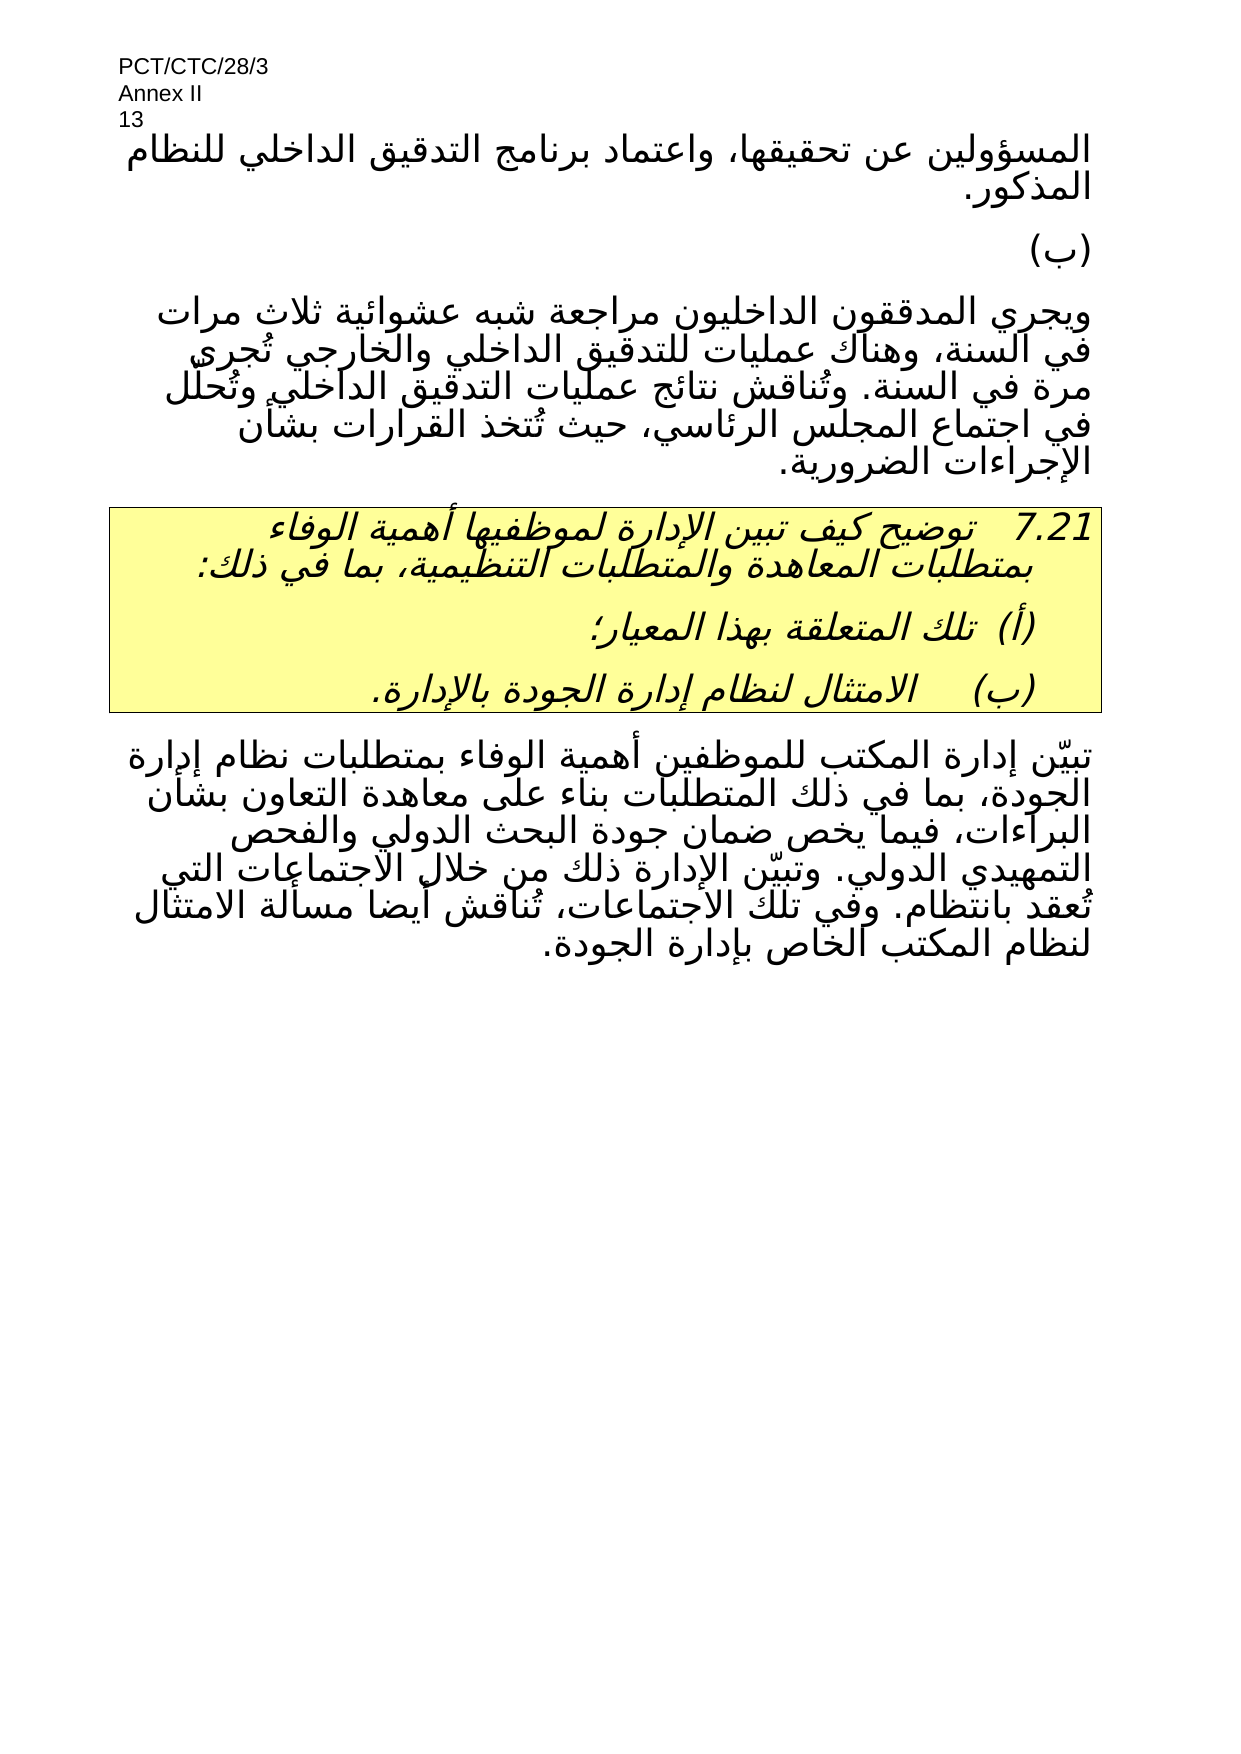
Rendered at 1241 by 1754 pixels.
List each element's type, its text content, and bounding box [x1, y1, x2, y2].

text 7.21 توضيح كيف تبين الإدارة لموظفيها أهمية الوفاء بمتطلبات المعاهدة والمتطلبات التنظيمية، بما في ذلك: [110, 508, 1101, 585]
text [118, 132, 1092, 207]
text تبيّن إدارة المكتب للموظفين أهمية الوفاء بمتطلبات نظام إدارة الجودة، بما في ذلك المتطلبات بناء على معاهدة التعاون بشأن البراءات، فيما يخص ضمان جودة البحث الدولي والفحص التمهيدي الدولي. وتبيّن الإدارة ذلك من خلال الاجتماعات التي تُعقد بانتظام. وفي تلك الاجتماعات، تُناقش أيضا مسألة الامتثال لنظام المكتب الخاص بإدارة الجودة. [118, 738, 1092, 963]
text (ب) الامتثال لنظام إدارة الجودة بالإدارة. [110, 670, 1101, 712]
text (أ) تلك المتعلقة بهذا المعيار؛ [110, 607, 1101, 648]
text ويجري المدققون الداخليون مراجعة شبه عشوائية ثلاث مرات في السنة، وهناك عمليات للتدقيق الداخلي والخارجي تُجرى مرة في السنة. وتُناقش نتائج عمليات التدقيق الداخلي وتُحلّل في اجتماع المجلس الرئاسي، حيث تُتخذ القرارات بشأن الإجراءات الضرورية. [118, 295, 1092, 482]
text (ب) [118, 232, 1092, 270]
